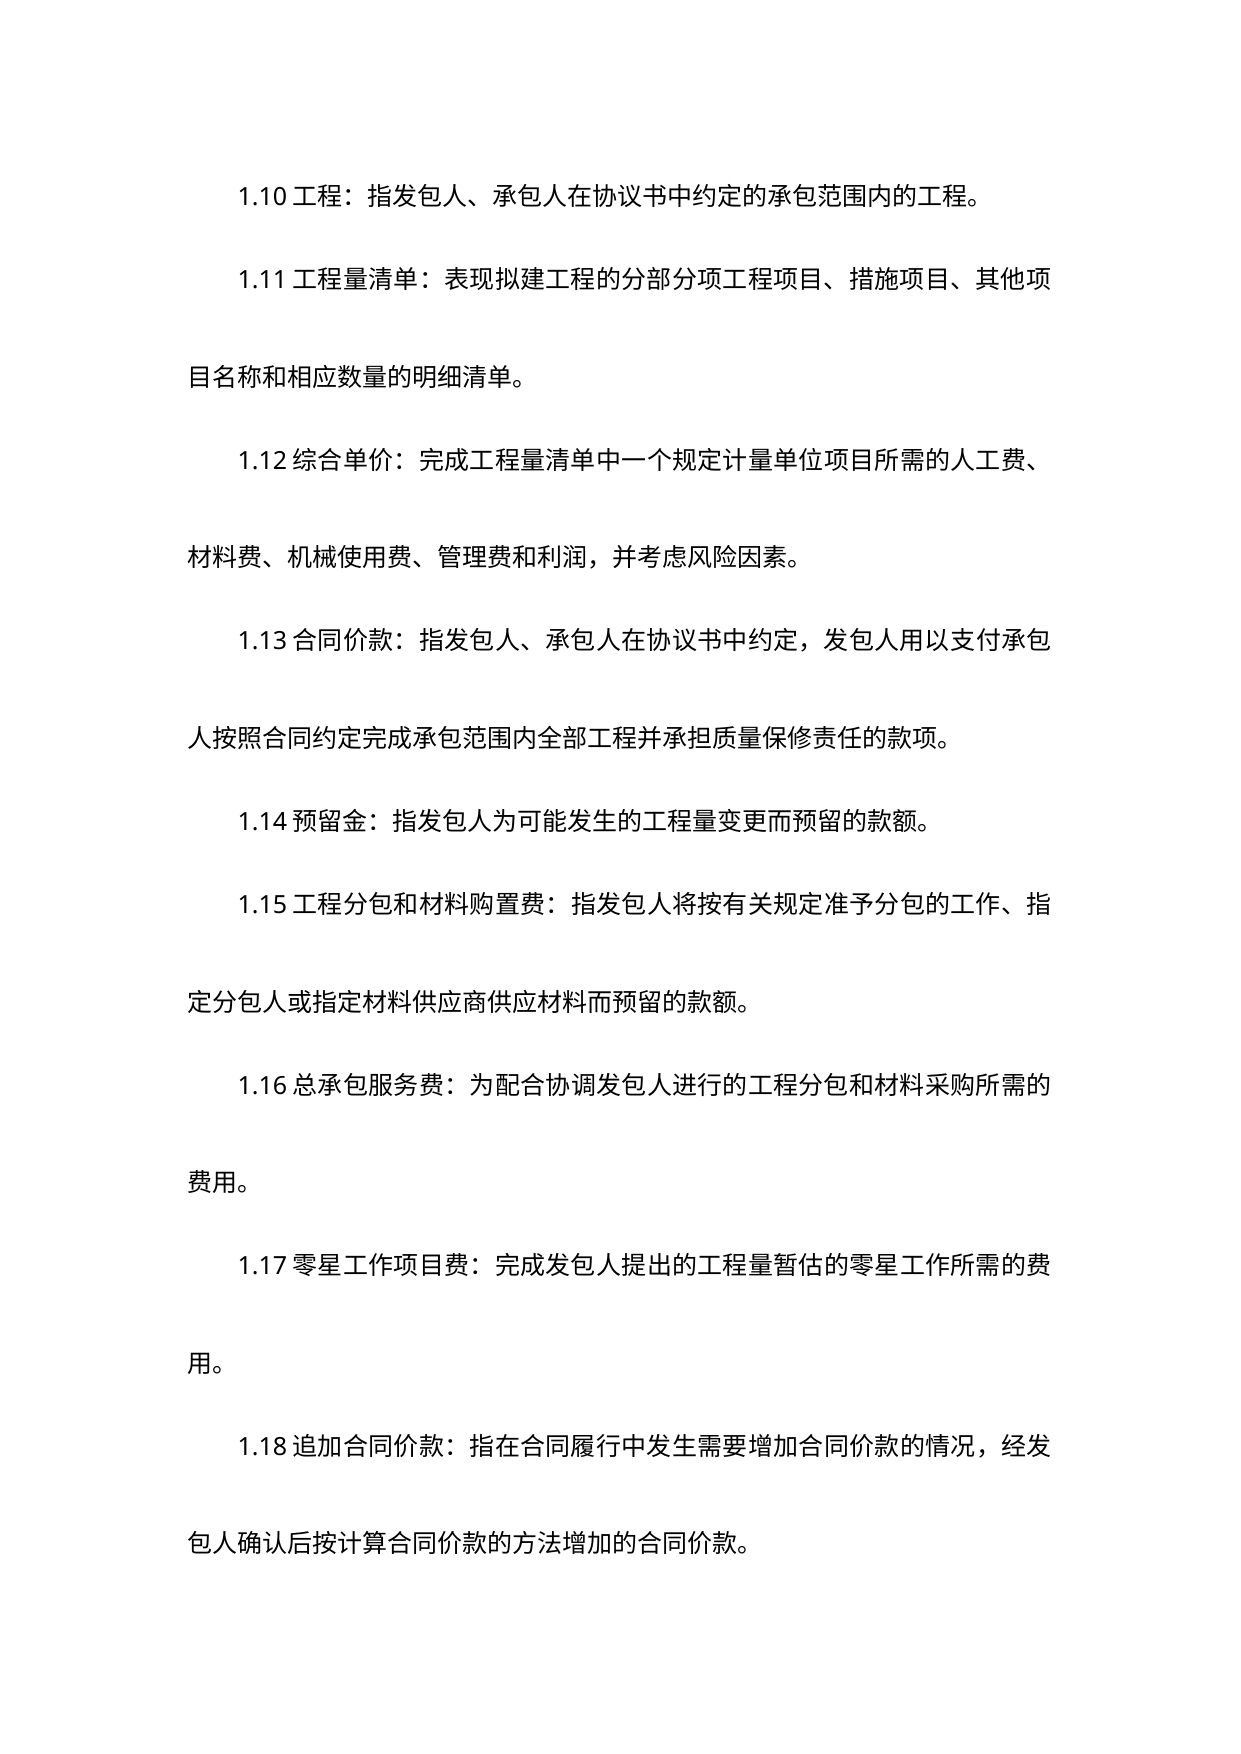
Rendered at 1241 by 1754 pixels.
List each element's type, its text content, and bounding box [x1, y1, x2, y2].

text 1.10工程：指发包人、承包人在协议书中约定的承包范围内的工程。 [187, 162, 1053, 227]
text 1.18追加合同价款：指在合同履行中发生需要增加合同价款的情况，经发包人确认后按计算合同价款的方法增加的合同价款。 [187, 1412, 1053, 1574]
text 1.16总承包服务费：为配合协调发包人进行的工程分包和材料采购所需的费用。 [187, 1051, 1053, 1213]
text 1.12综合单价：完成工程量清单中一个规定计量单位项目所需的人工费、材料费、机械使用费、管理费和利润，并考虑风险因素。 [187, 426, 1053, 588]
text 1.17零星工作项目费：完成发包人提出的工程量暂估的零星工作所需的费用。 [187, 1231, 1053, 1394]
text 1.11工程量清单：表现拟建工程的分部分项工程项目、措施项目、其他项目名称和相应数量的明细清单。 [187, 245, 1053, 408]
text 1.13合同价款：指发包人、承包人在协议书中约定，发包人用以支付承包人按照合同约定完成承包范围内全部工程并承担质量保修责任的款项。 [187, 606, 1053, 769]
text 1.15工程分包和材料购置费：指发包人将按有关规定准予分包的工作、指定分包人或指定材料供应商供应材料而预留的款额。 [187, 870, 1053, 1033]
text 1.14预留金：指发包人为可能发生的工程量变更而预留的款额。 [187, 787, 1053, 852]
